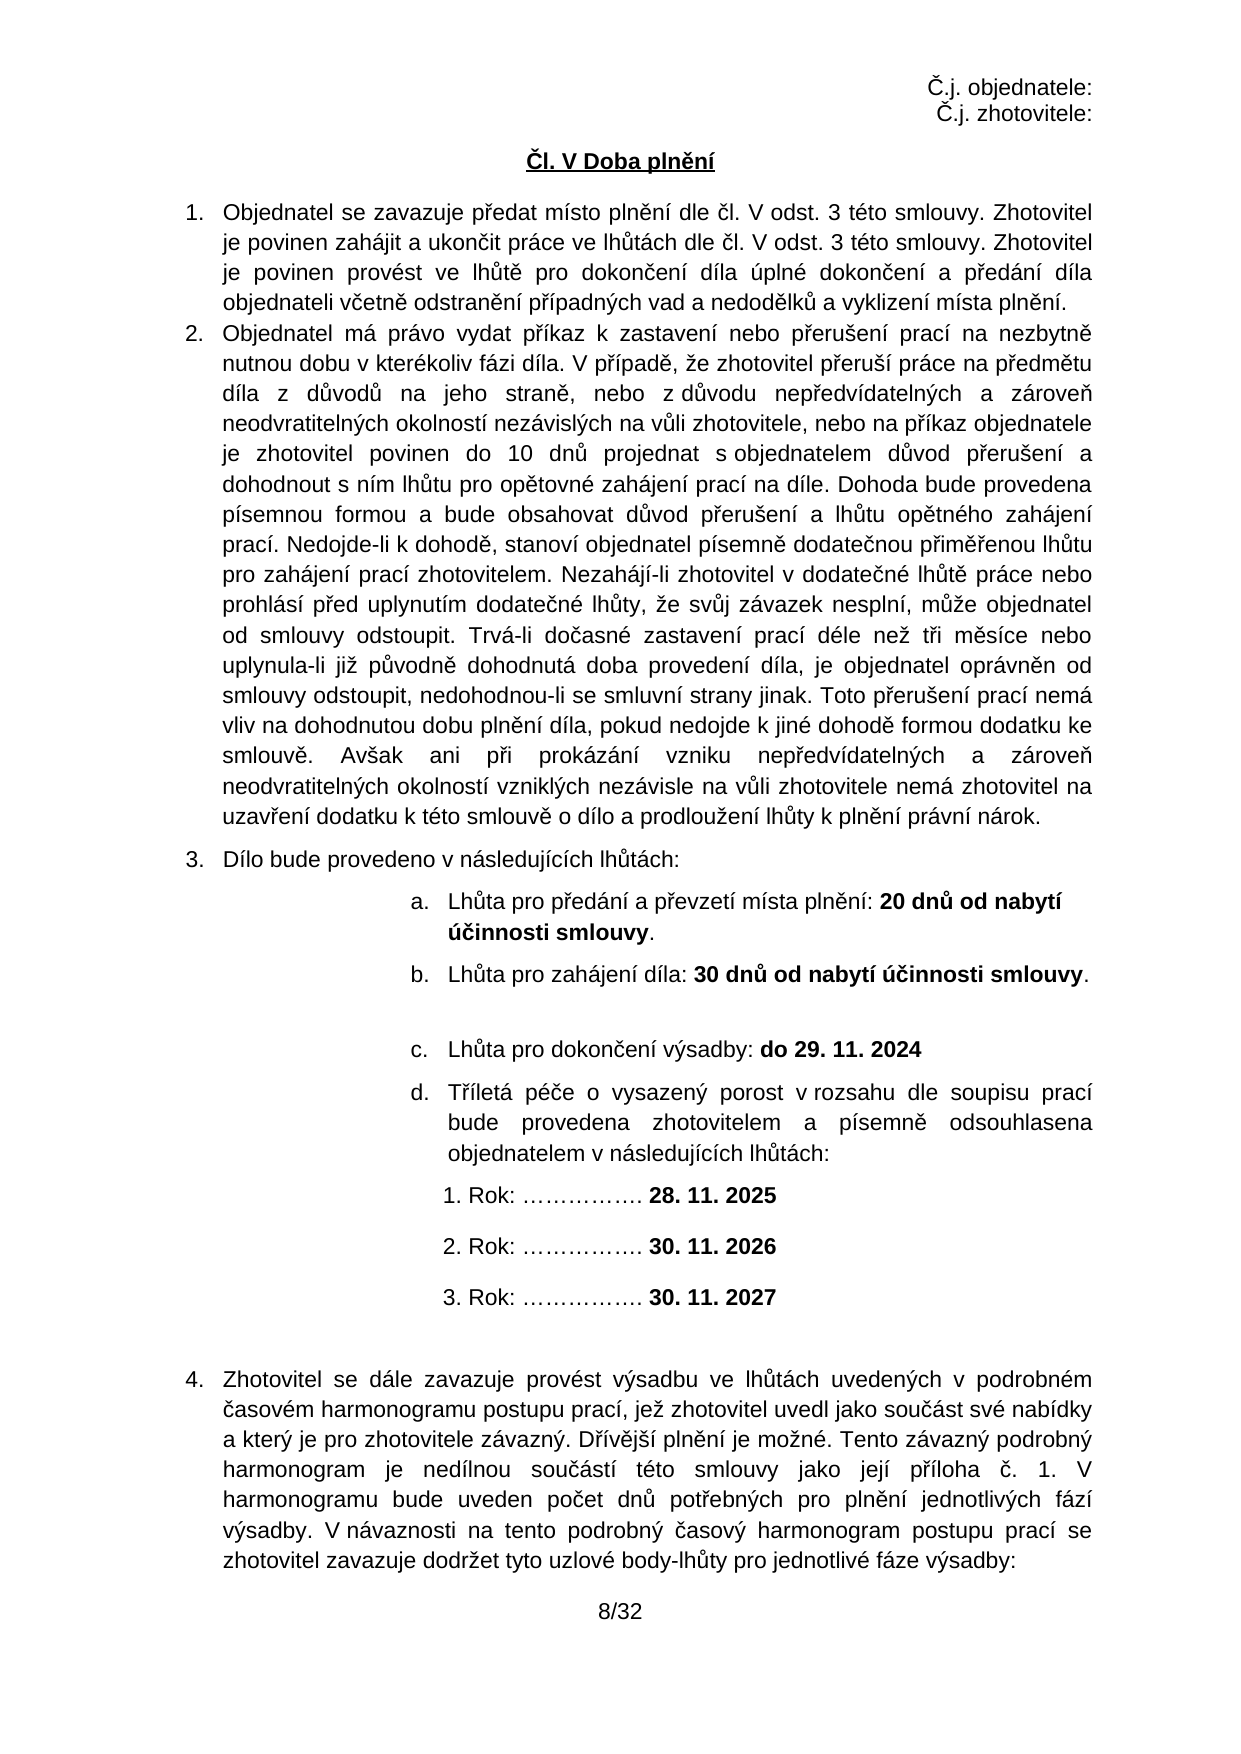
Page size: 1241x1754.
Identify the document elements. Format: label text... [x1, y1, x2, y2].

list Objednatel má právo vydat příkaz k zastavení nebo přerušení prací na nezbytně nutnou dobu v kterékoliv fázi díla. V případě, že zhotovitel přeruší práce na předmětu díla z důvodů na jeho straně, nebo z důvodu nepředvídatelných a zároveň neodvratitelných okolností nezávislých na vůli zhotovitele, nebo na příkaz objednatele je zhotovitel povinen do 10 dnů projednat s objednatelem důvod přerušení a dohodnout s ním lhůtu pro opětovné zahájení prací na díle. Dohoda bude provedena písemnou formou a bude obsahovat důvod přerušení a lhůtu opětného zahájení prací. Nedojde-li k dohodě, stanoví objednatel písemně dodatečnou přiměřenou lhůtu pro zahájení prací zhotovitelem. Nezahájí-li zhotovitel v dodatečné lhůtě práce nebo prohlásí před uplynutím dodatečné lhůty, že svůj závazek nesplní, může objednatel od smlouvy odstoupit. Trvá-li dočasné zastavení prací déle než tři měsíce nebo uplynula-li již původně dohodnutá doba provedení díla, je objednatel oprávněn od smlouvy odstoupit, nedohodnou-li se smluvní strany jinak. Toto přerušení prací nemá vliv na dohodnutou dobu plnění díla, pokud nedojde k jiné dohodě formou dodatku ke smlouvě. Avšak ani při prokázání vzniku nepředvídatelných a zároveň neodvratitelných okolností vzniklých nezávisle na vůli zhotovitele nemá zhotovitel na uzavření dodatku k této smlouvě o dílo a prodloužení lhůty k plnění právní nárok. [185, 319, 1093, 829]
list Lhůta pro zahájení díla: 30 dnů od nabytí účinnosti smlouvy. [410, 961, 1093, 1020]
list Dílo bude provedeno v následujících lhůtách: [185, 846, 1093, 872]
text Čl. V Doba plnění [148, 148, 1093, 174]
list Zhotovitel se dále zavazuje provést výsadbu ve lhůtách uvedených v podrobném časovém harmonogramu postupu prací, jež zhotovitel uvedl jako součást své nabídky a který je pro zhotovitele závazný. Dřívější plnění je možné. Tento závazný podrobný harmonogram je nedílnou součástí této smlouvy jako její příloha č. 1. V harmonogramu bude uveden počet dnů potřebných pro plnění jednotlivých fází výsadby. V návaznosti na tento podrobný časový harmonogram postupu prací se zhotovitel zavazuje dodržet tyto uzlové body-lhůty pro jednotlivé fáze výsadby: [185, 1366, 1093, 1573]
text 1. Rok: ……………. 28. 11. 2025 [372, 1182, 1093, 1208]
text 2. Rok: ……………. 30. 11. 2026 [372, 1233, 1093, 1259]
list Tříletá péče o vysazený porost v rozsahu dle soupisu prací bude provedena zhotovitelem a písemně odsouhlasena objednatelem v následujících lhůtách: [410, 1079, 1093, 1166]
text 3. Rok: ……………. 30. 11. 2027 [372, 1284, 1093, 1311]
list Objednatel se zavazuje předat místo plnění dle čl. V odst. 3 této smlouvy. Zhotovitel je povinen zahájit a ukončit práce ve lhůtách dle čl. V odst. 3 této smlouvy. Zhotovitel je povinen provést ve lhůtě pro dokončení díla úplné dokončení a předání díla objednateli včetně odstranění případných vad a nedodělků a vyklizení místa plnění. [185, 199, 1093, 316]
list Lhůta pro dokončení výsadby: do 29. 11. 2024 [410, 1036, 1093, 1063]
list Lhůta pro předání a převzetí místa plnění: 20 dnů od nabytí účinnosti smlouvy. [410, 888, 1093, 945]
